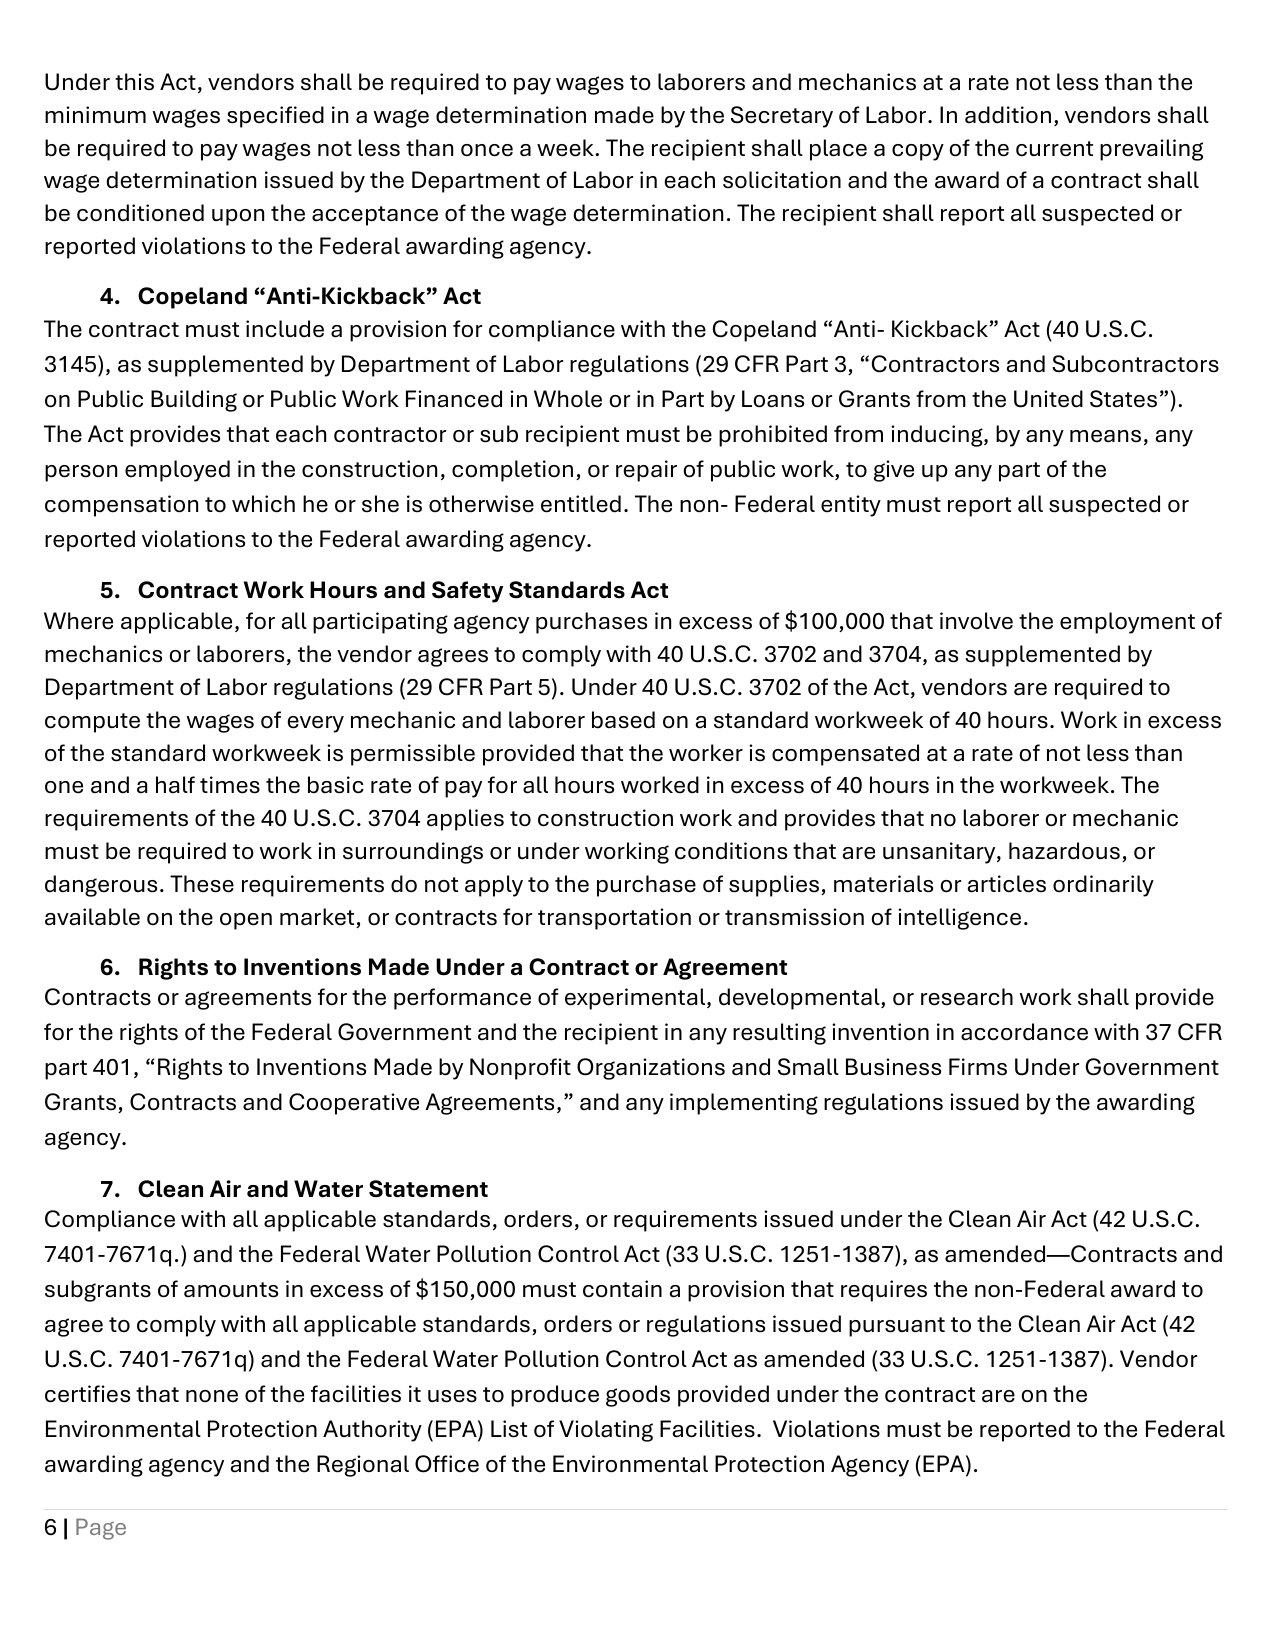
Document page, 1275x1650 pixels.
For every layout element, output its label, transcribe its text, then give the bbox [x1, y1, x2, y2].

list Rights to Inventions Made Under a Contract or Agreement [100, 952, 1227, 982]
list Clean Air and Water Statement [100, 1174, 1227, 1204]
text Under this Act, vendors shall be required to pay wages to laborers and mechanics at a rate not less than the minimum wages specified in a wage determination made by the Secretary of Labor. In addition, vendors shall be required to pay wages not less than once a week. The recipient shall place a copy of the current prevailing wage determination issued by the Department of Labor in each solicitation and the award of a contract shall be conditioned upon the acceptance of the wage determination. The recipient shall report all suspected or reported violations to the Federal awarding agency. [44, 67, 1227, 262]
text Compliance with all applicable standards, orders, or requirements issued under the Clean Air Act (42 U.S.C. 7401-7671q.) and the Federal Water Pollution Control Act (33 U.S.C. 1251-1387), as amended—Contracts and subgrants of amounts in excess of $150,000 must contain a provision that requires the non-Federal award to agree to comply with all applicable standards, orders or regulations issued pursuant to the Clean Air Act (42 U.S.C. 7401-7671q) and the Federal Water Pollution Control Act as amended (33 U.S.C. 1251-1387). Vendor certifies that none of the facilities it uses to produce goods provided under the contract are on the Environmental Protection Authority (EPA) List of Violating Facilities. Violations must be reported to the Federal awarding agency and the Regional Office of the Environmental Protection Agency (EPA). [44, 1204, 1227, 1480]
list Copeland “Anti-Kickback” Act [100, 281, 1227, 311]
list Contract Work Hours and Safety Standards Act [100, 575, 1227, 606]
text Contracts or agreements for the performance of experimental, developmental, or research work shall provide for the rights of the Federal Government and the recipient in any resulting invention in accordance with 37 CFR part 401, “Rights to Inventions Made by Nonprofit Organizations and Small Business Firms Under Government Grants, Contracts and Cooperative Agreements,” and any implementing regulations issued by the awarding agency. [44, 982, 1227, 1153]
text The contract must include a provision for compliance with the Copeland “Anti- Kickback” Act (40 U.S.C. 3145), as supplemented by Department of Labor regulations (29 CFR Part 3, “Contractors and Subcontractors on Public Building or Public Work Financed in Whole or in Part by Loans or Grants from the United States”). The Act provides that each contractor or sub recipient must be prohibited from inducing, by any means, any person employed in the construction, completion, or repair of public work, to give up any part of the compensation to which he or she is otherwise entitled. The non- Federal entity must report all suspected or reported violations to the Federal awarding agency. [44, 314, 1227, 554]
text Where applicable, for all participating agency purchases in excess of $100,000 that involve the employment of mechanics or laborers, the vendor agrees to comply with 40 U.S.C. 3702 and 3704, as supplemented by Department of Labor regulations (29 CFR Part 5). Under 40 U.S.C. 3702 of the Act, vendors are required to compute the wages of every mechanic and laborer based on a standard workweek of 40 hours. Work in excess of the standard workweek is permissible provided that the worker is compensated at a rate of not less than one and a half times the basic rate of pay for all hours worked in excess of 40 hours in the workweek. The requirements of the 40 U.S.C. 3704 applies to construction work and provides that no laborer or mechanic must be required to work in surroundings or under working conditions that are unsanitary, hazardous, or dangerous. These requirements do not apply to the purchase of supplies, materials or articles ordinarily available on the open market, or contracts for transportation or transmission of intelligence. [44, 606, 1227, 933]
